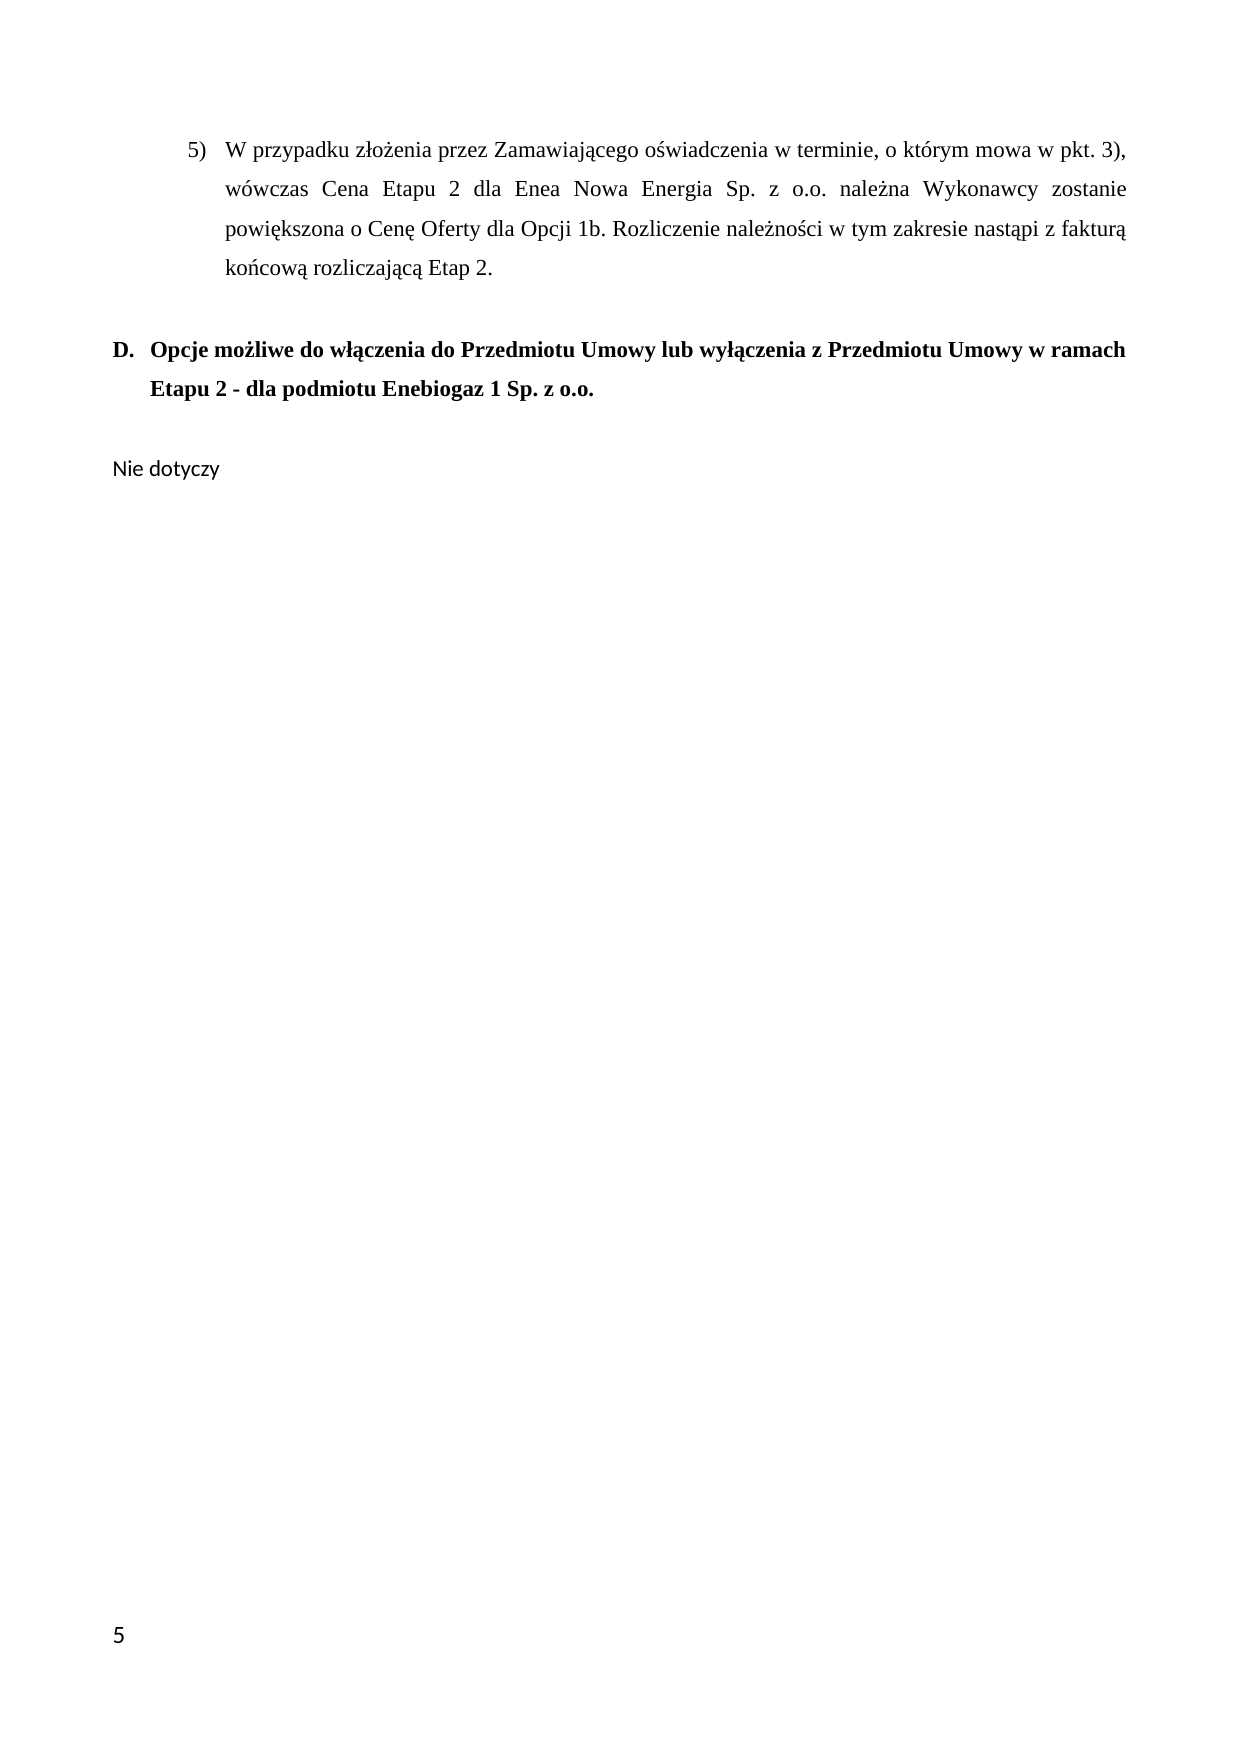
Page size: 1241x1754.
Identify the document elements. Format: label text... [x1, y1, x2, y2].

list W przypadku złożenia przez Zamawiającego oświadczenia w terminie, o którym mowa w pkt. 3), wówczas Cena Etapu 2 dla Enea Nowa Energia Sp. z o.o. należna Wykonawcy zostanie powiększona o Cenę Oferty dla Opcji 1b. Rozliczenie należności w tym zakresie nastąpi z fakturą końcową rozliczającą Etap 2. [187, 136, 1128, 281]
list Opcje możliwe do włączenia do Przedmiotu Umowy lub wyłączenia z Przedmiotu Umowy w ramach Etapu 2 - dla podmiotu Enebiogaz 1 Sp. z o.o. [112, 336, 1128, 402]
text Nie dotyczy [112, 454, 1128, 482]
